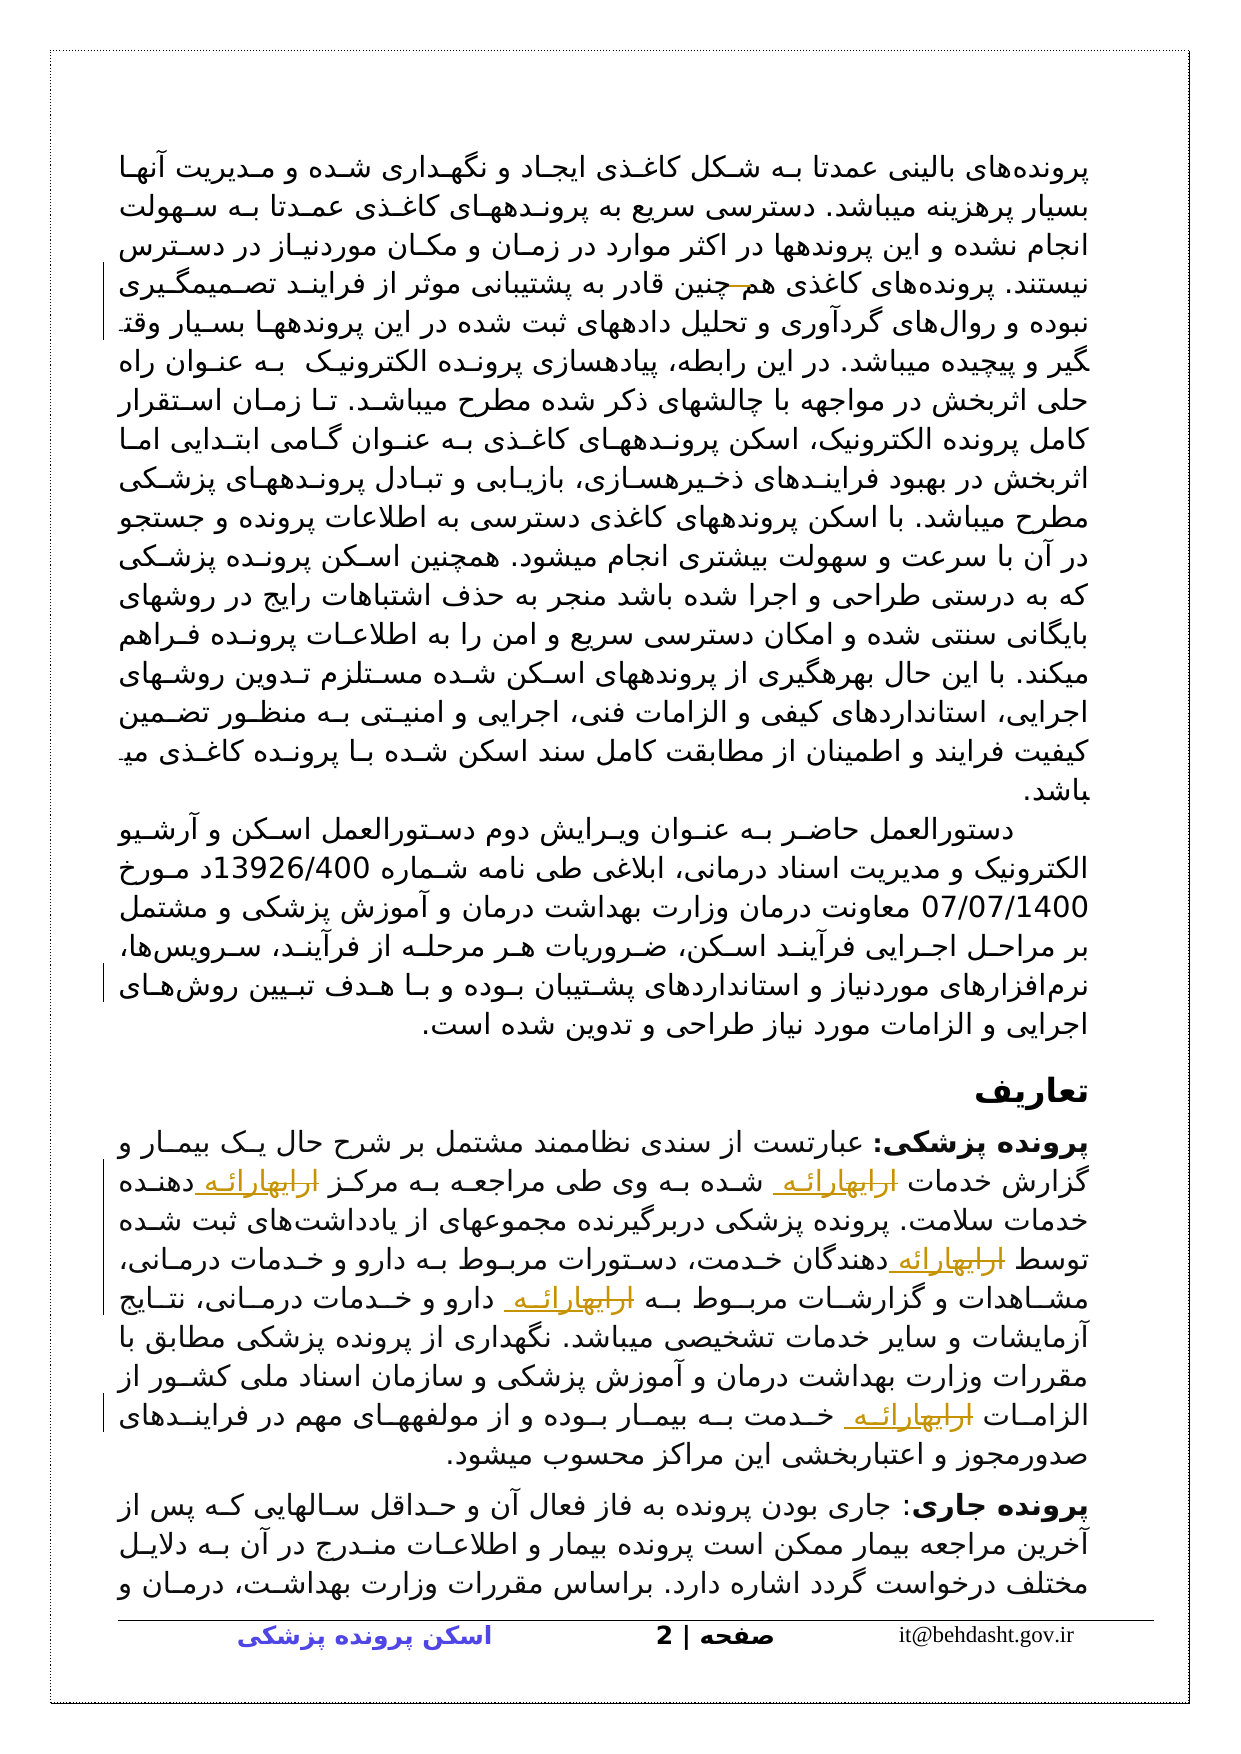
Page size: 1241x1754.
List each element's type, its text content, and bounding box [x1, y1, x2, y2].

text دستورالعمل حاضر به عنوان ویرایش دوم دستورالعمل اسکن و آرشیو الکترونیک و مدیریت اسناد درمانی، ابلاغی طی نامه شماره 13926/400د مورخ 07/07/1400 معاونت درمان وزارت بهداشت درمان و آموزش پزشکی و مشتمل بر مراحل اجرایی فرآیند اسکن، ضروریات هر مرحله از فرآیند، سرویس‌ها، نرم‌افزارهای موردنیاز و استانداردهای پشتیبان بوده و با هدف تبیین روشهای اجرایی و الزامات مورد نیاز طراحی و تدوین شده است. [118, 812, 1089, 1041]
text تعاریف [118, 1071, 1089, 1110]
text پرونده پزشکی: عبارتست از سندی نظاممند مشتمل بر شرح حال یک بیمار و گزارش خدمات شده به وی طی مراجعه به مرکز دهنده خدمات سلامت. پرونده پزشکی دربرگیرنده مجموعهای از یادداشتهای ثبت شده توسط دهندگان خدمت، دستورات مربوط به دارو و خدمات درمانی، مشاهدات و گزارشات مربوط به دارو و خدمات درمانی، نتایج آزمایشات و سایر خدمات تشخیصی میباشد. نگهداری از پرونده پزشکی مطابق با مقررات وزارت بهداشت درمان و آموزش پزشکی و سازمان اسناد ملی کشور از الزامات خدمت به بیمار بوده و از مولفههای مهم در فرایندهای صدورمجوز و اعتباربخشی این مراکز محسوب میشود. [118, 1125, 1089, 1471]
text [118, 1488, 1089, 1600]
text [118, 150, 1089, 807]
